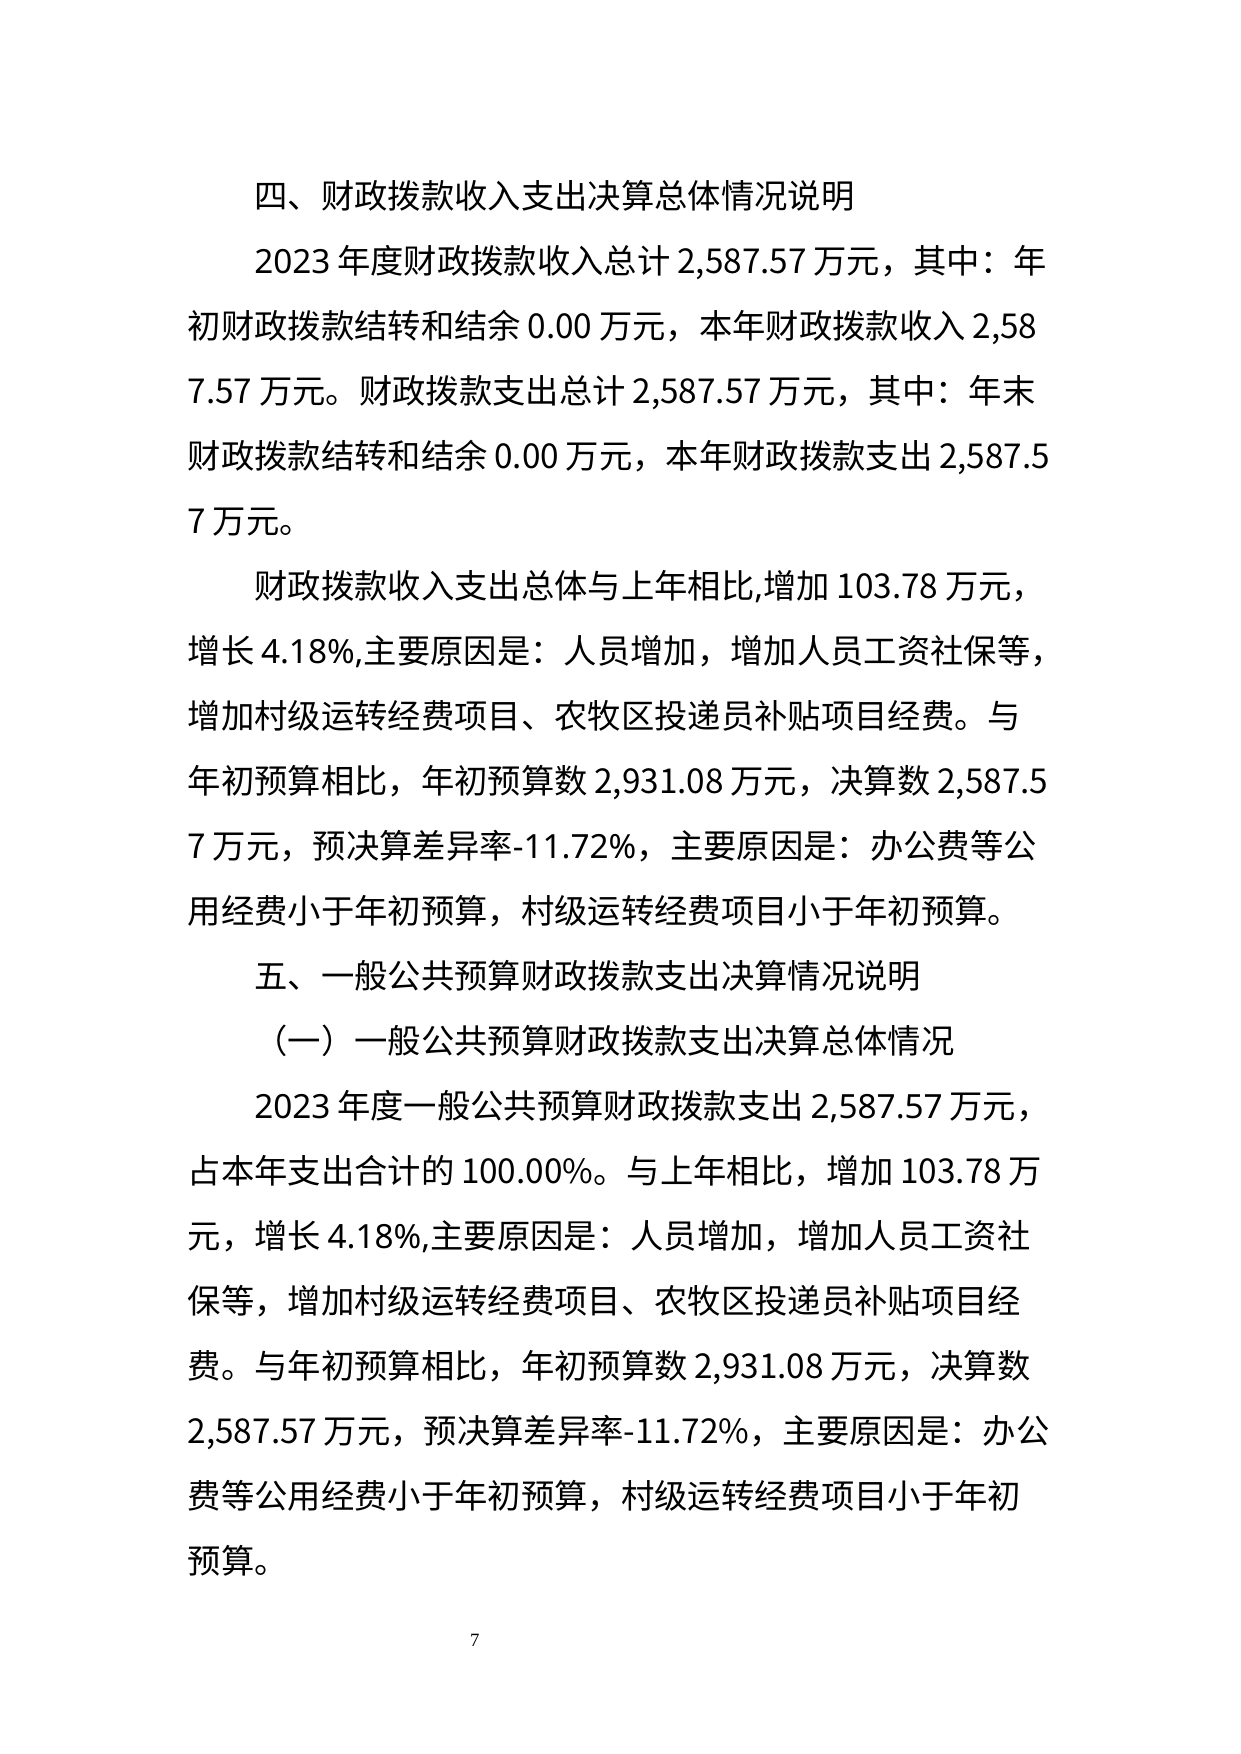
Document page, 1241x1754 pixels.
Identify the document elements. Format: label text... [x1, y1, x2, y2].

text 四、财政拨款收入支出决算总体情况说明 [187, 162, 1053, 227]
text 2023年度财政拨款收入总计2,587.57万元，其中：年初财政拨款结转和结余0.00万元，本年财政拨款收入2,587.57万元。财政拨款支出总计2,587.57万元，其中：年末财政拨款结转和结余0.00万元，本年财政拨款支出2,587.57万元。 [187, 227, 1053, 552]
text 2023年度一般公共预算财政拨款支出2,587.57万元，占本年支出合计的100.00%。与上年相比，增加103.78万元，增长4.18%,主要原因是：人员增加，增加人员工资社保等，增加村级运转经费项目、农牧区投递员补贴项目经费。与年初预算相比，年初预算数2,931.08万元，决算数2,587.57万元，预决算差异率-11.72%，主要原因是：办公费等公用经费小于年初预算，村级运转经费项目小于年初预算。 [187, 1072, 1053, 1592]
text （一）一般公共预算财政拨款支出决算总体情况 [187, 1007, 1053, 1072]
text 财政拨款收入支出总体与上年相比,增加103.78万元，增长4.18%,主要原因是：人员增加，增加人员工资社保等，增加村级运转经费项目、农牧区投递员补贴项目经费。与年初预算相比，年初预算数2,931.08万元，决算数2,587.57万元，预决算差异率-11.72%，主要原因是：办公费等公用经费小于年初预算，村级运转经费项目小于年初预算。 [187, 552, 1053, 942]
text 五、一般公共预算财政拨款支出决算情况说明 [187, 942, 1053, 1007]
